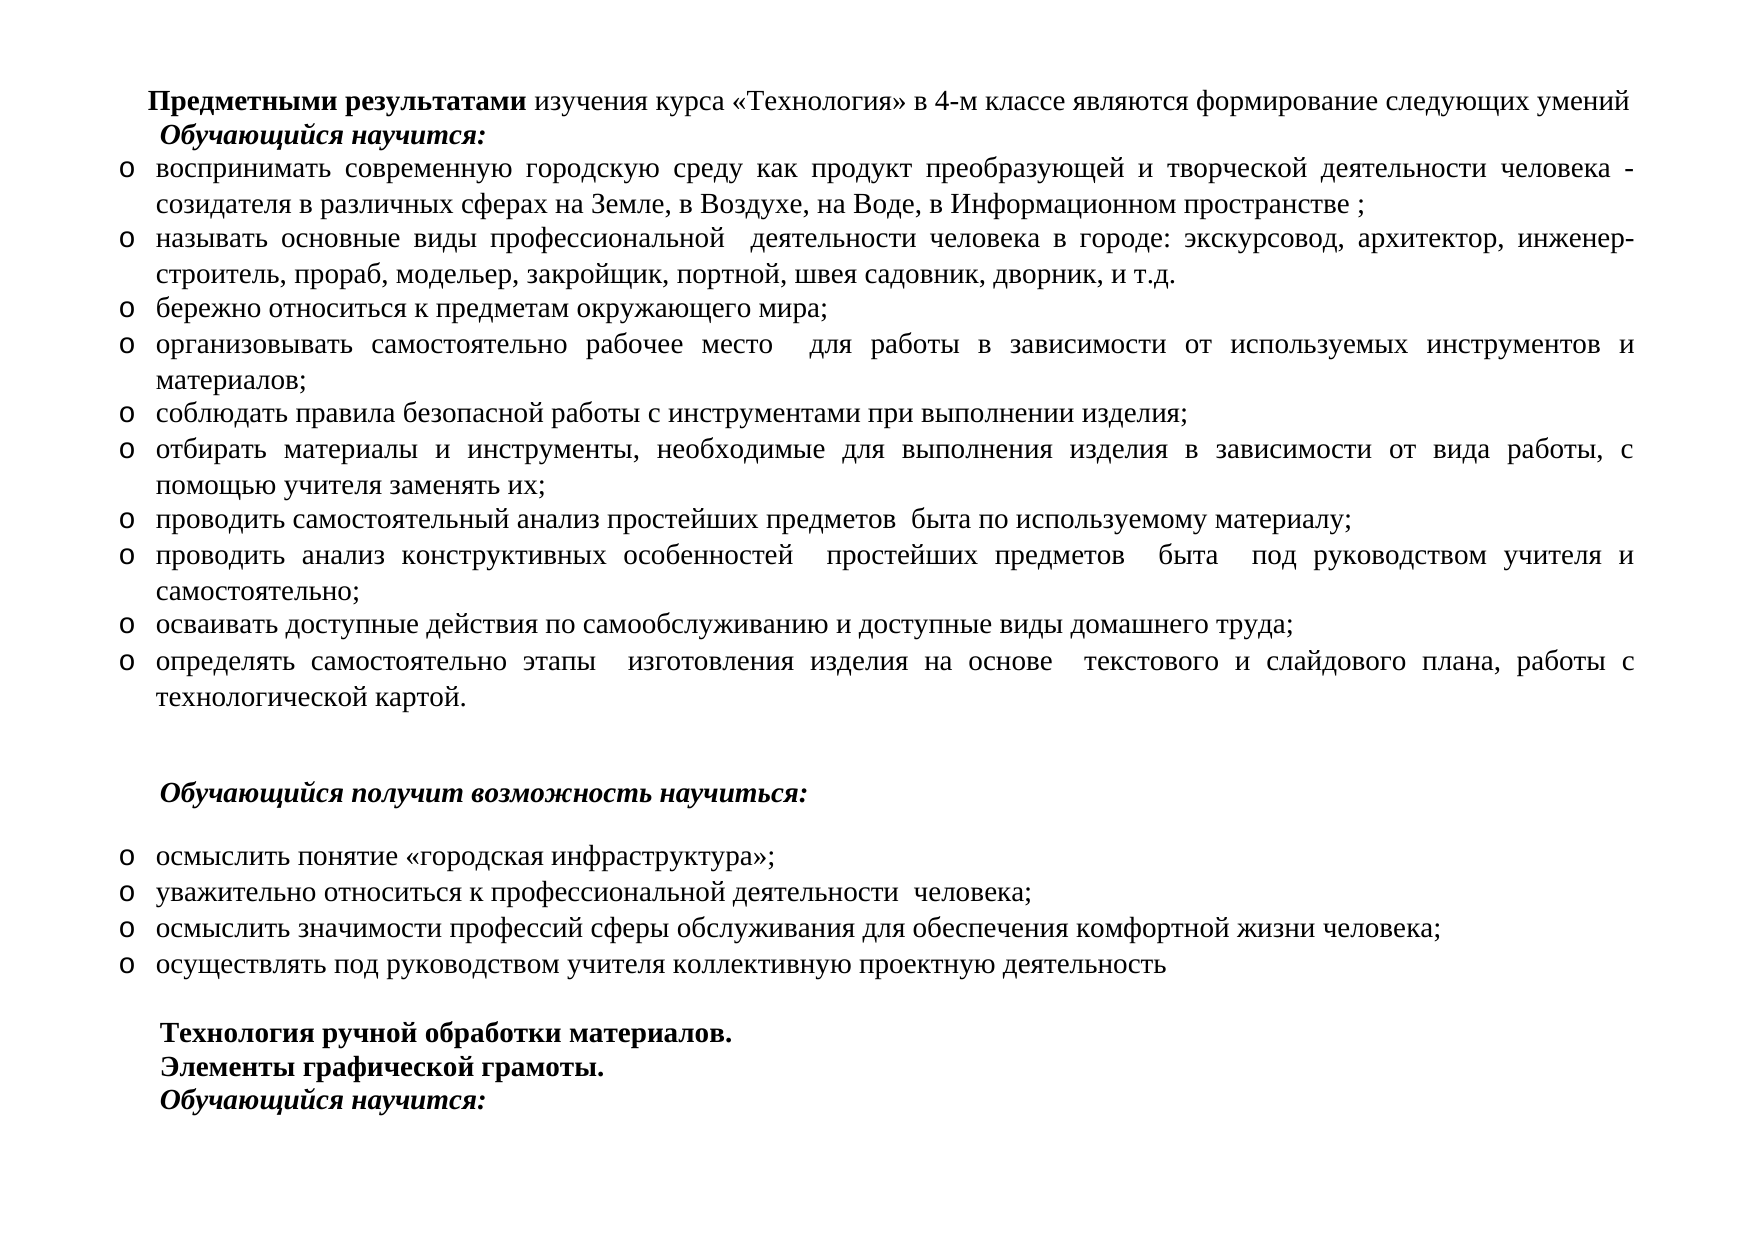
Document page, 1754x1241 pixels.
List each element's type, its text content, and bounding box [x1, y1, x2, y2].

list осваивать доступные действия по самообслуживанию и доступные виды домашнего труда; [118, 607, 1636, 643]
list соблюдать правила безопасной работы с инструментами при выполнении изделия; [118, 395, 1636, 431]
list проводить самостоятельный анализ простейших предметов быта по используемому материалу; [118, 501, 1636, 537]
list уважительно относиться к профессиональной деятельности человека; [118, 874, 1636, 910]
text Предметными результатами изучения курса «Технология» в 4-м классе являются формирование следующих умений [118, 83, 1636, 117]
list проводить анализ конструктивных особенностей простейших предметов быта под руководством учителя и самостоятельно; [118, 537, 1636, 607]
list осмыслить понятие «городская инфраструктура»; [118, 838, 1636, 874]
list воспринимать современную городскую среду как продукт преобразующей и творческой деятельности человека - созидателя в различных сферах на Земле, в Воздухе, на Воде, в Информационном пространстве ; [118, 151, 1636, 220]
text Элементы графической грамоты. [118, 1049, 1636, 1082]
list отбирать материалы и инструменты, необходимые для выполнения изделия в зависимости от вида работы, с помощью учителя заменять их; [118, 431, 1636, 501]
list осуществлять под руководством учителя коллективную проектную деятельность [118, 946, 1636, 982]
list бережно относиться к предметам окружающего мира; [118, 290, 1636, 326]
list организовывать самостоятельно рабочее место для работы в зависимости от используемых инструментов и материалов; [118, 326, 1636, 395]
list осмыслить значимости профессий сферы обслуживания для обеспечения комфортной жизни человека; [118, 910, 1636, 946]
text Обучающийся научится: [118, 1082, 1636, 1116]
text Технология ручной обработки материалов. [118, 1015, 1636, 1049]
list называть основные виды профессиональной деятельности человека в городе: экскурсовод, архитектор, инженер-строитель, прораб, модельер, закройщик, портной, швея садовник, дворник, и т.д. [118, 220, 1636, 290]
text Обучающийся научится: [118, 117, 1636, 151]
list определять самостоятельно этапы изготовления изделия на основе текстового и слайдового плана, работы с технологической картой. [118, 643, 1636, 712]
text Обучающийся получит возможность научиться: [118, 775, 1636, 808]
